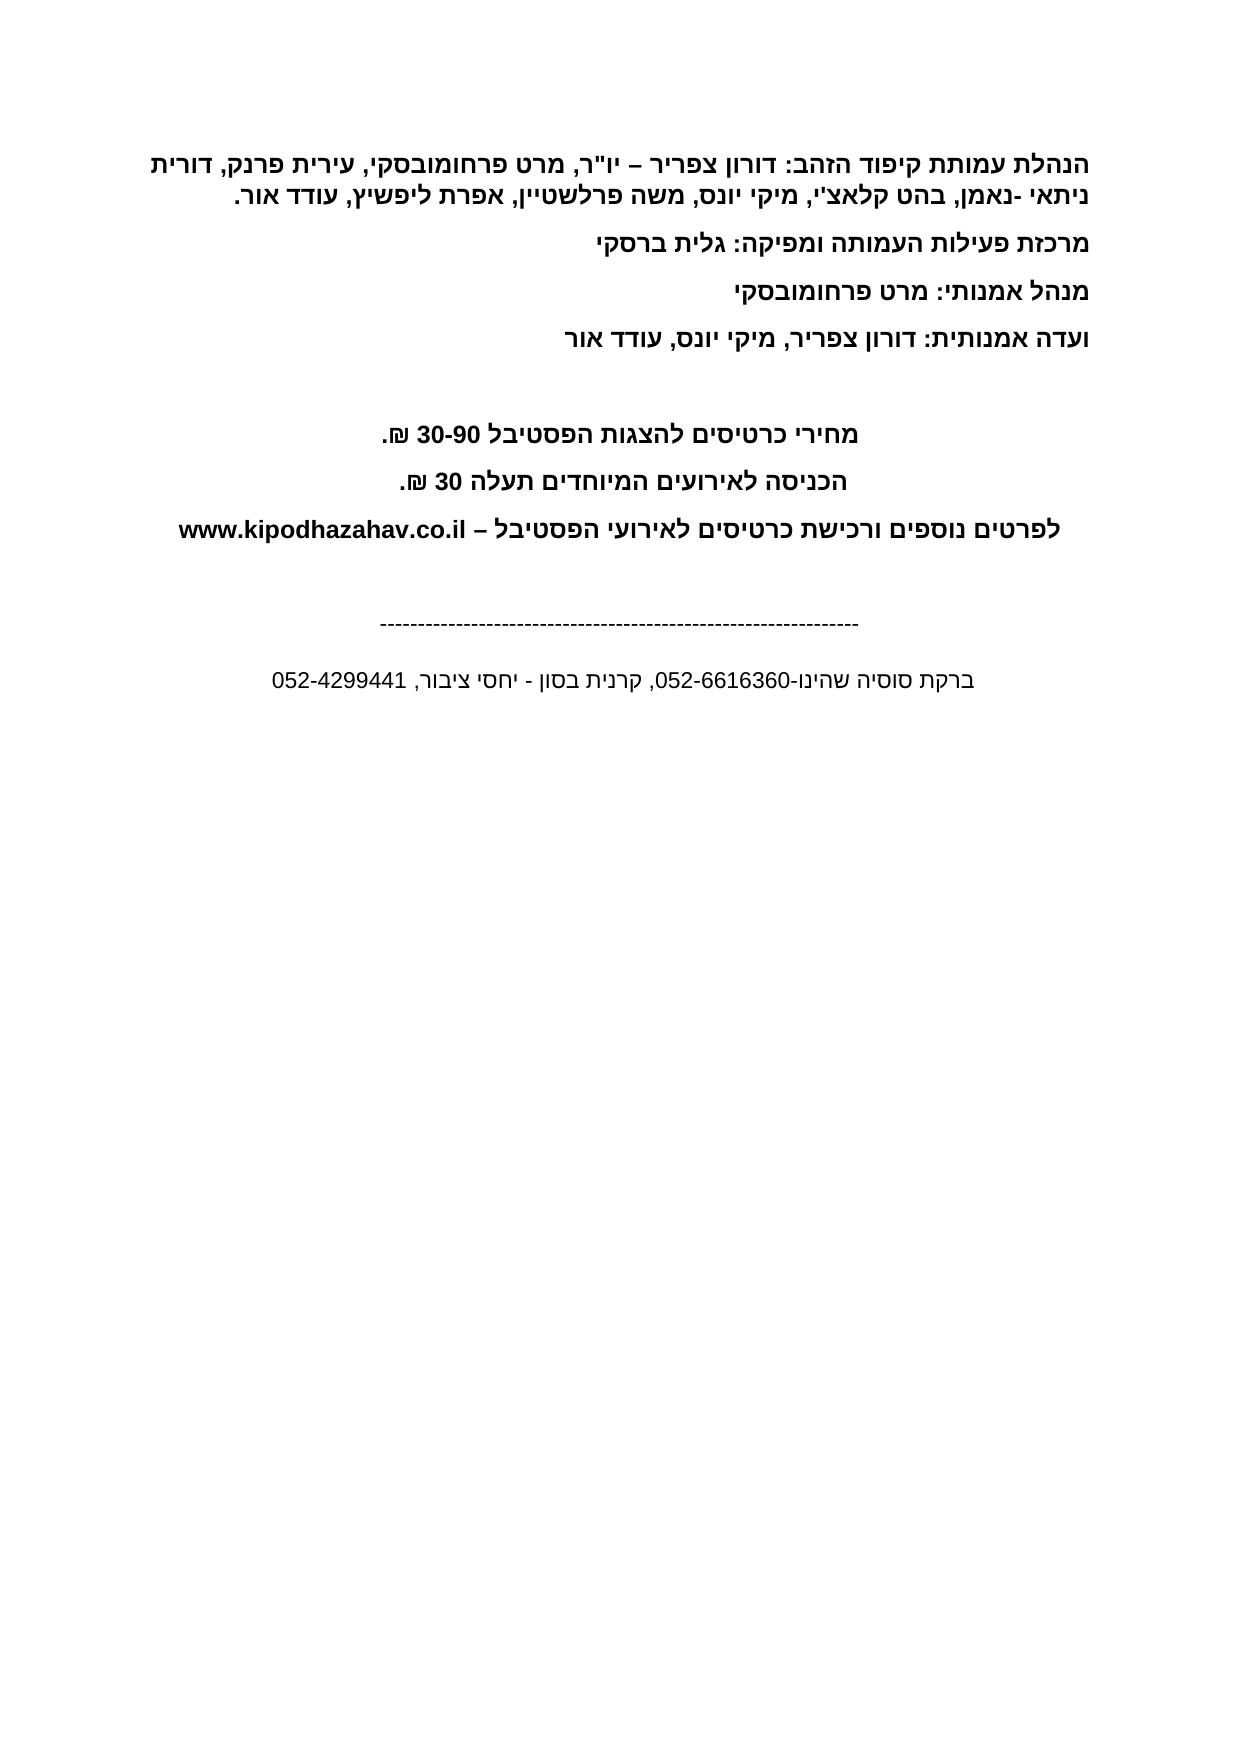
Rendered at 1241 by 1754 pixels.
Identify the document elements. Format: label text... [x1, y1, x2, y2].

text --------------------------------------------------------------- [150, 610, 1090, 637]
text ועדה אמנותית: דורון צפריר, מיקי יונס, עודד אור [150, 324, 1090, 353]
text הנהלת עמותת קיפוד הזהב: דורון צפריר – יו"ר, מרט פרחומובסקי, עירית פרנק, דורית ניתאי -נאמן, בהט קלאצ'י, מיקי יונס, משה פרלשטיין, אפרת ליפשיץ, עודד אור. [150, 150, 1090, 210]
text מרכזת פעילות העמותה ומפיקה: גלית ברסקי [150, 229, 1090, 257]
text מחירי כרטיסים להצגות הפסטיבל 30-90 ₪. [150, 419, 1090, 448]
text הכניסה לאירועים המיוחדים תעלה 30 ₪. [150, 467, 1090, 496]
text מנהל אמנותי: מרט פרחומובסקי [150, 276, 1090, 305]
text ברקת סוסיה שהינו-052-6616360, קרנית בסון - יחסי ציבור, 052-4299441 [150, 667, 1090, 693]
text לפרטים נוספים ורכישת כרטיסים לאירועי הפסטיבל – www.kipodhazahav.co.il [150, 515, 1090, 544]
